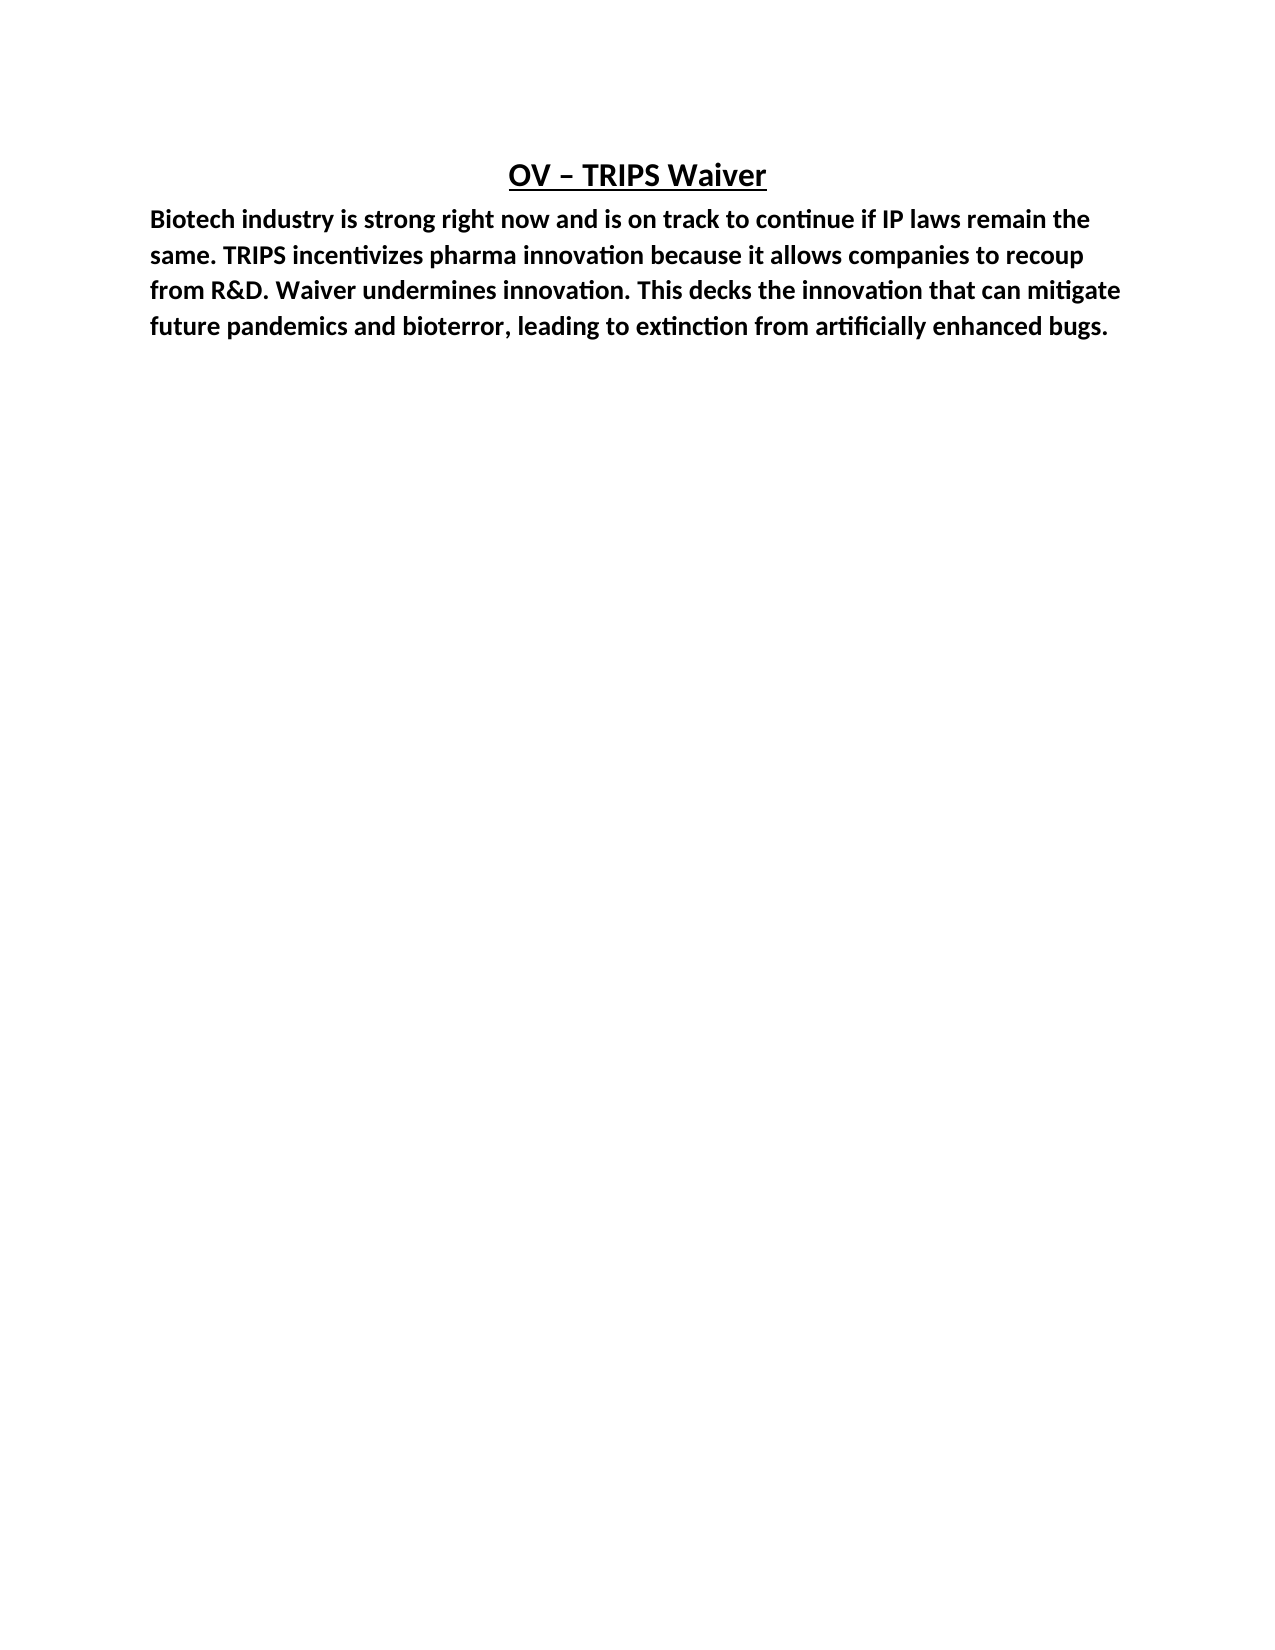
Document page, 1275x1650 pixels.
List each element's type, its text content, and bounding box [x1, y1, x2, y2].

subtitle OV – TRIPS Waiver [150, 154, 1125, 195]
subtitle Biotech industry is strong right now and is on track to continue if IP laws remain the same. TRIPS incentivizes pharma innovation because it allows companies to recoup from R&D. Waiver undermines innovation. This decks the innovation that can mitigate future pandemics and bioterror, leading to extinction from artificially enhanced bugs. [150, 202, 1125, 342]
